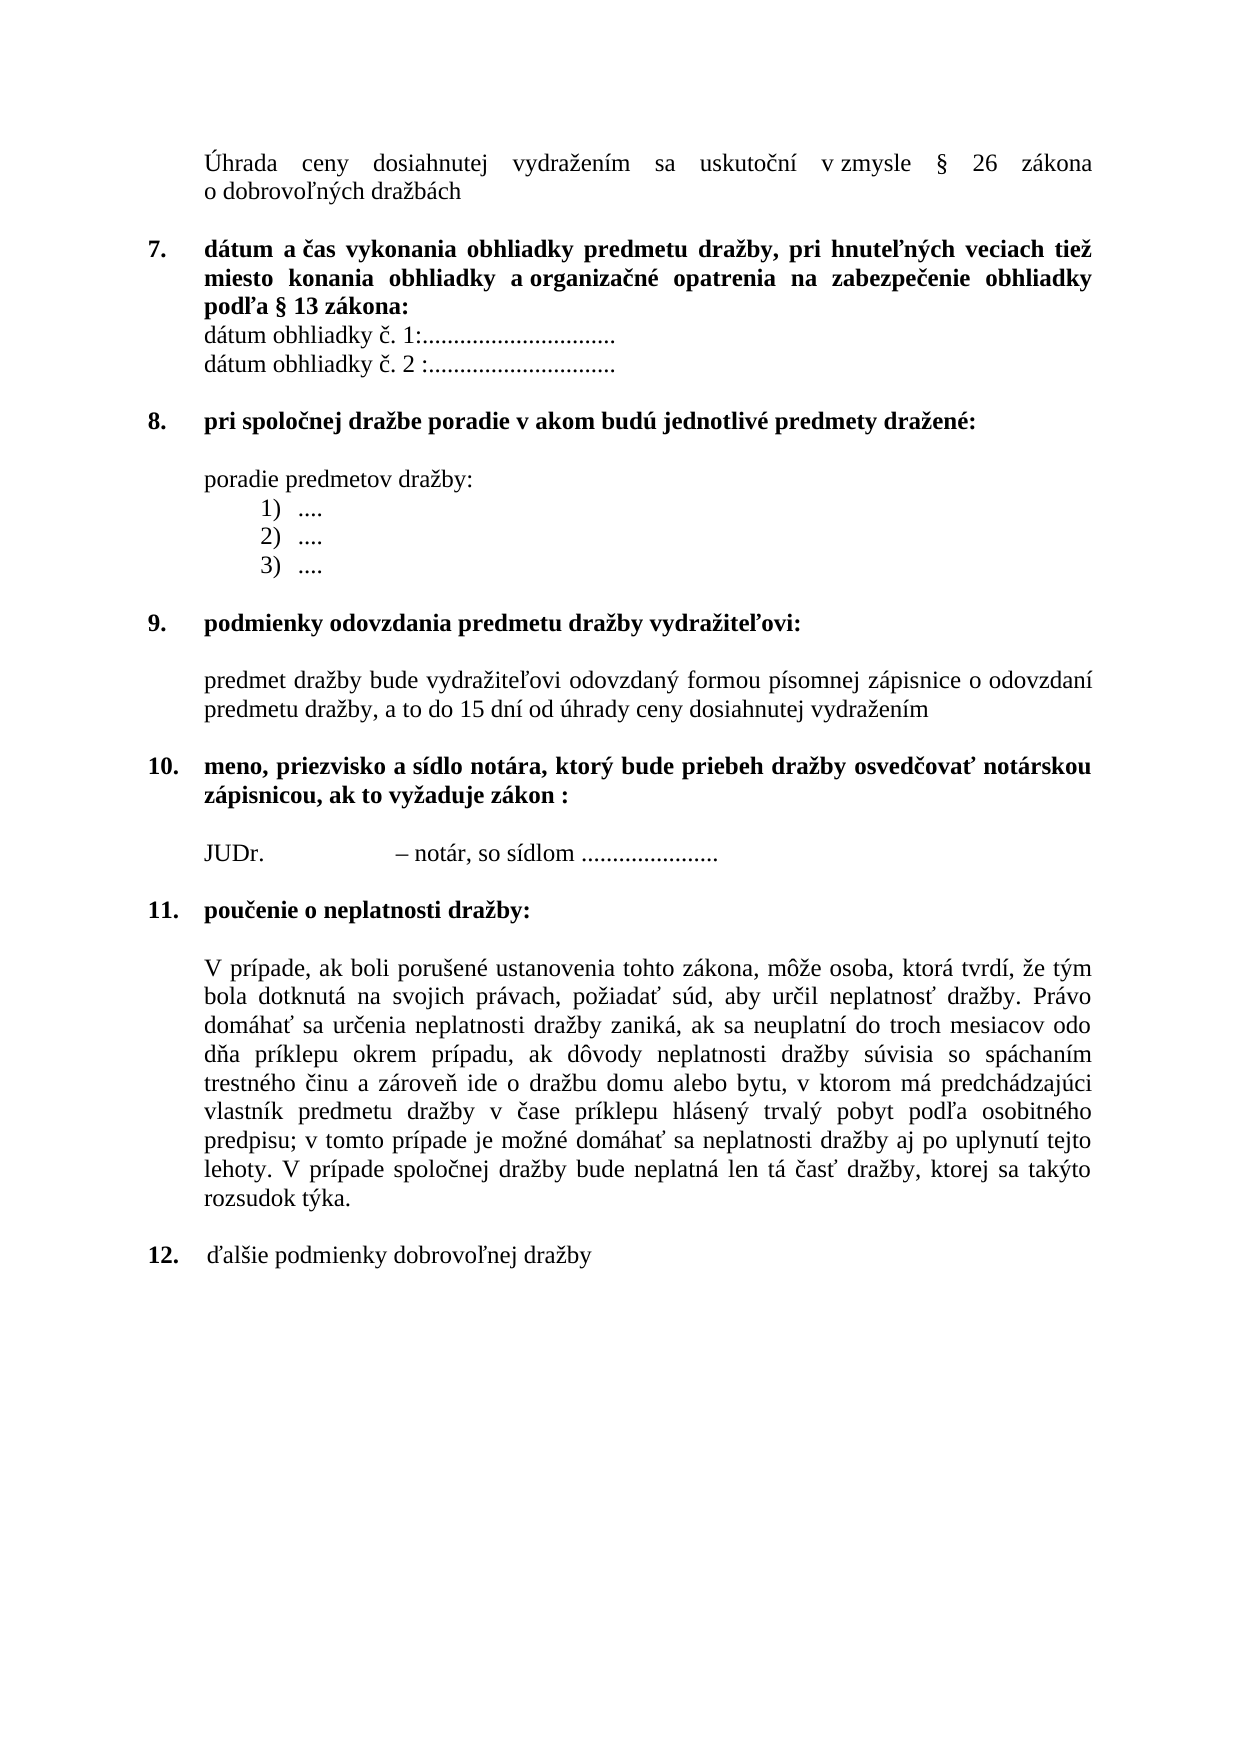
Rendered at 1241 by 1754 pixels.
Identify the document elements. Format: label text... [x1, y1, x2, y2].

list ďalšie podmienky dobrovoľnej dražby [148, 1240, 1093, 1269]
list meno, priezvisko a sídlo notára, ktorý bude priebeh dražby osvedčovať notárskou zápisnicou, ak to vyžaduje zákon : [148, 751, 1093, 809]
text JUDr. – notár, so sídlom ...................... [204, 838, 1093, 866]
list .... [260, 521, 1093, 550]
text Úhrada ceny dosiahnutej vydražením sa uskutoční v zmysle § 26 zákona o dobrovoľných dražbách [204, 148, 1093, 205]
text dátum obhliadky č. 2 :.............................. [204, 349, 1093, 378]
text predmet dražby bude vydražiteľovi odovzdaný formou písomnej zápisnice o odovzdaní predmetu dražby, a to do 15 dní od úhrady ceny dosiahnutej vydražením [204, 665, 1093, 723]
list .... [260, 493, 1093, 521]
list dátum a čas vykonania obhliadky predmetu dražby, pri hnuteľných veciach tiež miesto konania obhliadky a organizačné opatrenia na zabezpečenie obhliadky podľa § 13 zákona: [148, 234, 1093, 320]
text dátum obhliadky č. 1:............................... [204, 320, 1093, 349]
list poučenie o neplatnosti dražby: [148, 895, 1093, 924]
list pri spoločnej dražbe poradie v akom budú jednotlivé predmety dražené: [148, 406, 1093, 435]
text V prípade, ak boli porušené ustanovenia tohto zákona, môže osoba, ktorá tvrdí, že tým bola dotknutá na svojich právach, požiadať súd, aby určil neplatnosť dražby. Právo domáhať sa určenia neplatnosti dražby zaniká, ak sa neuplatní do troch mesiacov odo dňa príklepu okrem prípadu, ak dôvody neplatnosti dražby súvisia so spáchaním trestného činu a zároveň ide o dražbu domu alebo bytu, v ktorom má predchádzajúci vlastník predmetu dražby v čase príklepu hlásený trvalý pobyt podľa osobitného predpisu; v tomto prípade je možné domáhať sa neplatnosti dražby aj po uplynutí tejto lehoty. V prípade spoločnej dražby bude neplatná len tá časť dražby, ktorej sa takýto rozsudok týka. [204, 953, 1093, 1211]
list .... [260, 550, 1093, 579]
text poradie predmetov dražby: [204, 464, 1093, 493]
list podmienky odovzdania predmetu dražby vydražiteľovi: [148, 608, 1093, 636]
